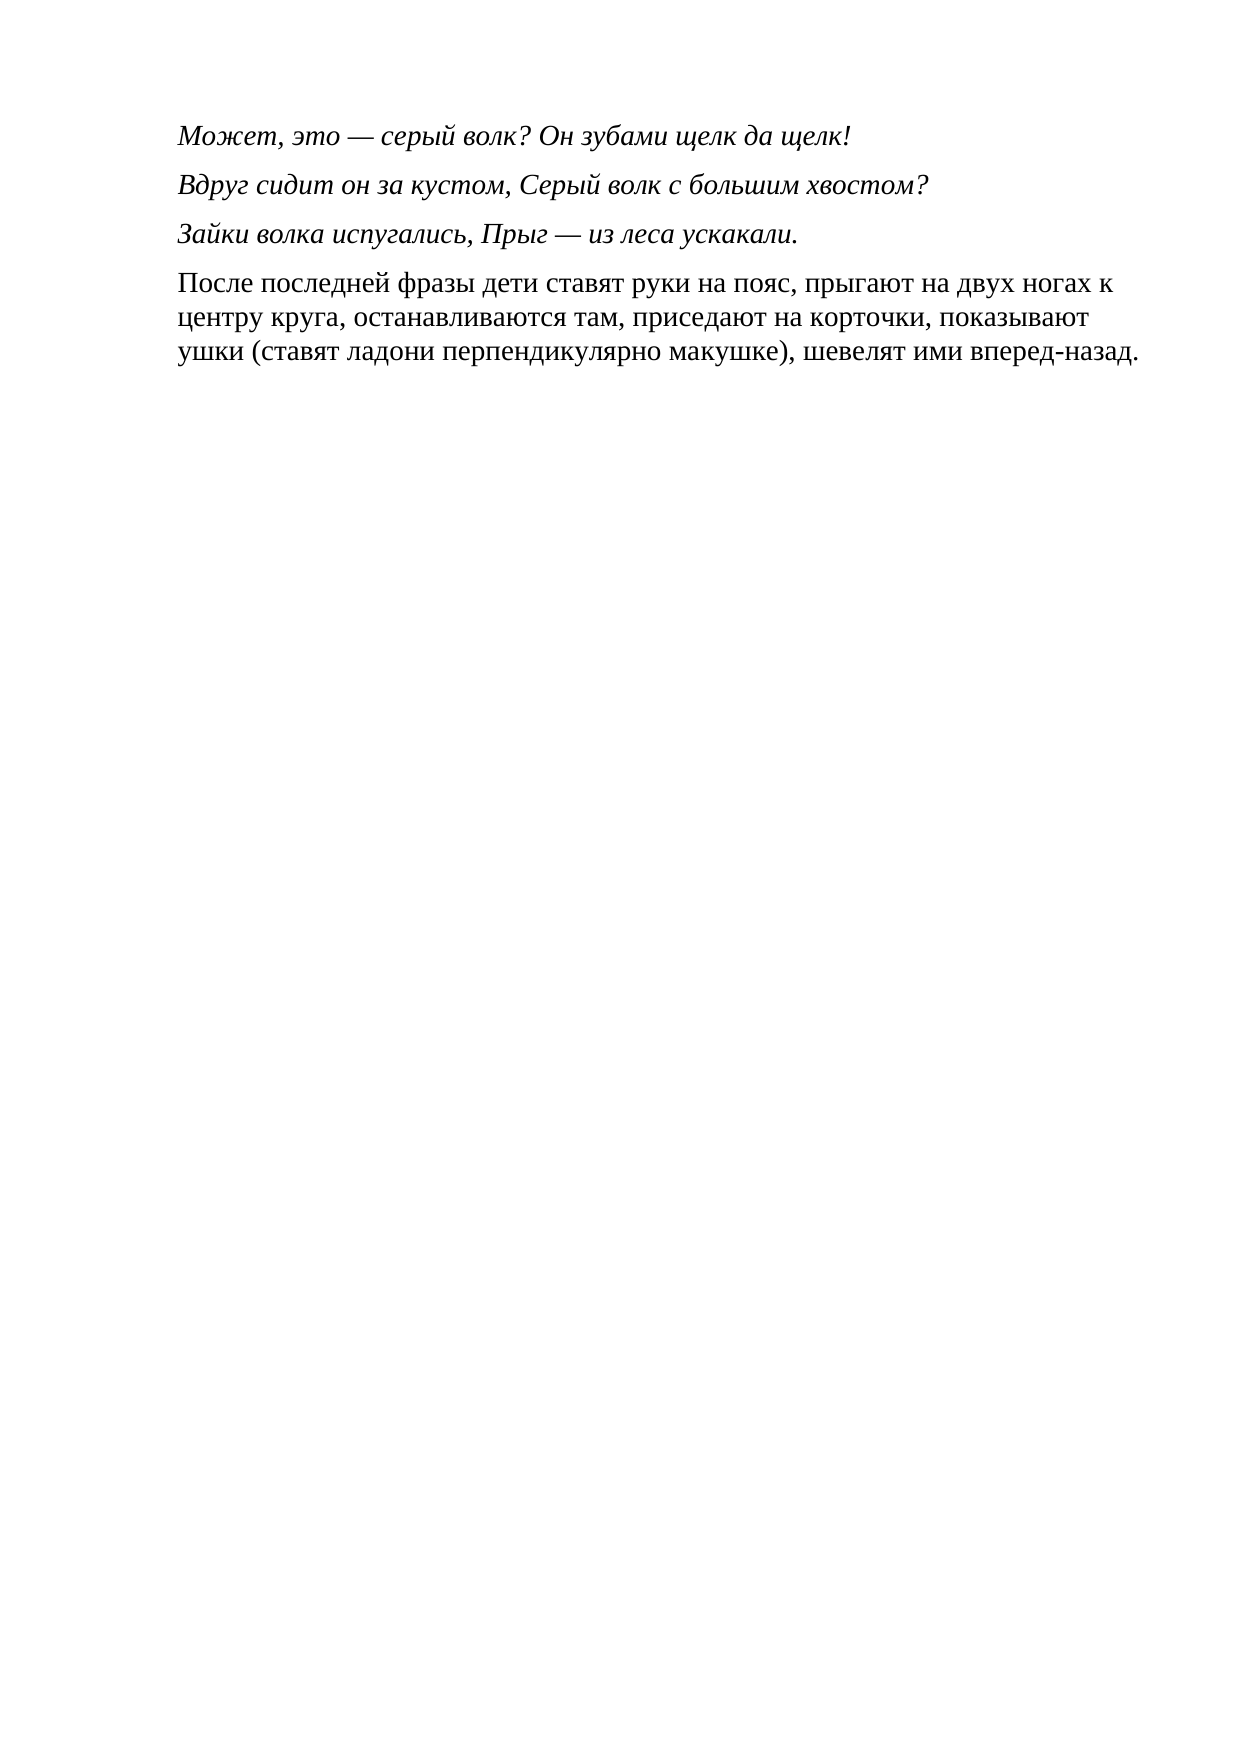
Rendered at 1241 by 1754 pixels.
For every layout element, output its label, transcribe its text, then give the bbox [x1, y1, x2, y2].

text После последней фразы дети ставят руки на пояс, прыгают на двух ногах к центру круга, останавливаются там, приседают на корточки, показывают ушки (ставят ладони перпендикулярно макушке), шевелят ими вперед-назад. [177, 266, 1152, 366]
text Может, это — серый волк? Он зубами щелк да щелк! [177, 118, 1152, 152]
text Вдруг сидит он за кустом, Серый волк с большим хвостом? [177, 167, 1152, 201]
text Зайки волка испугались, Прыг — из леса ускакали. [177, 216, 1152, 250]
